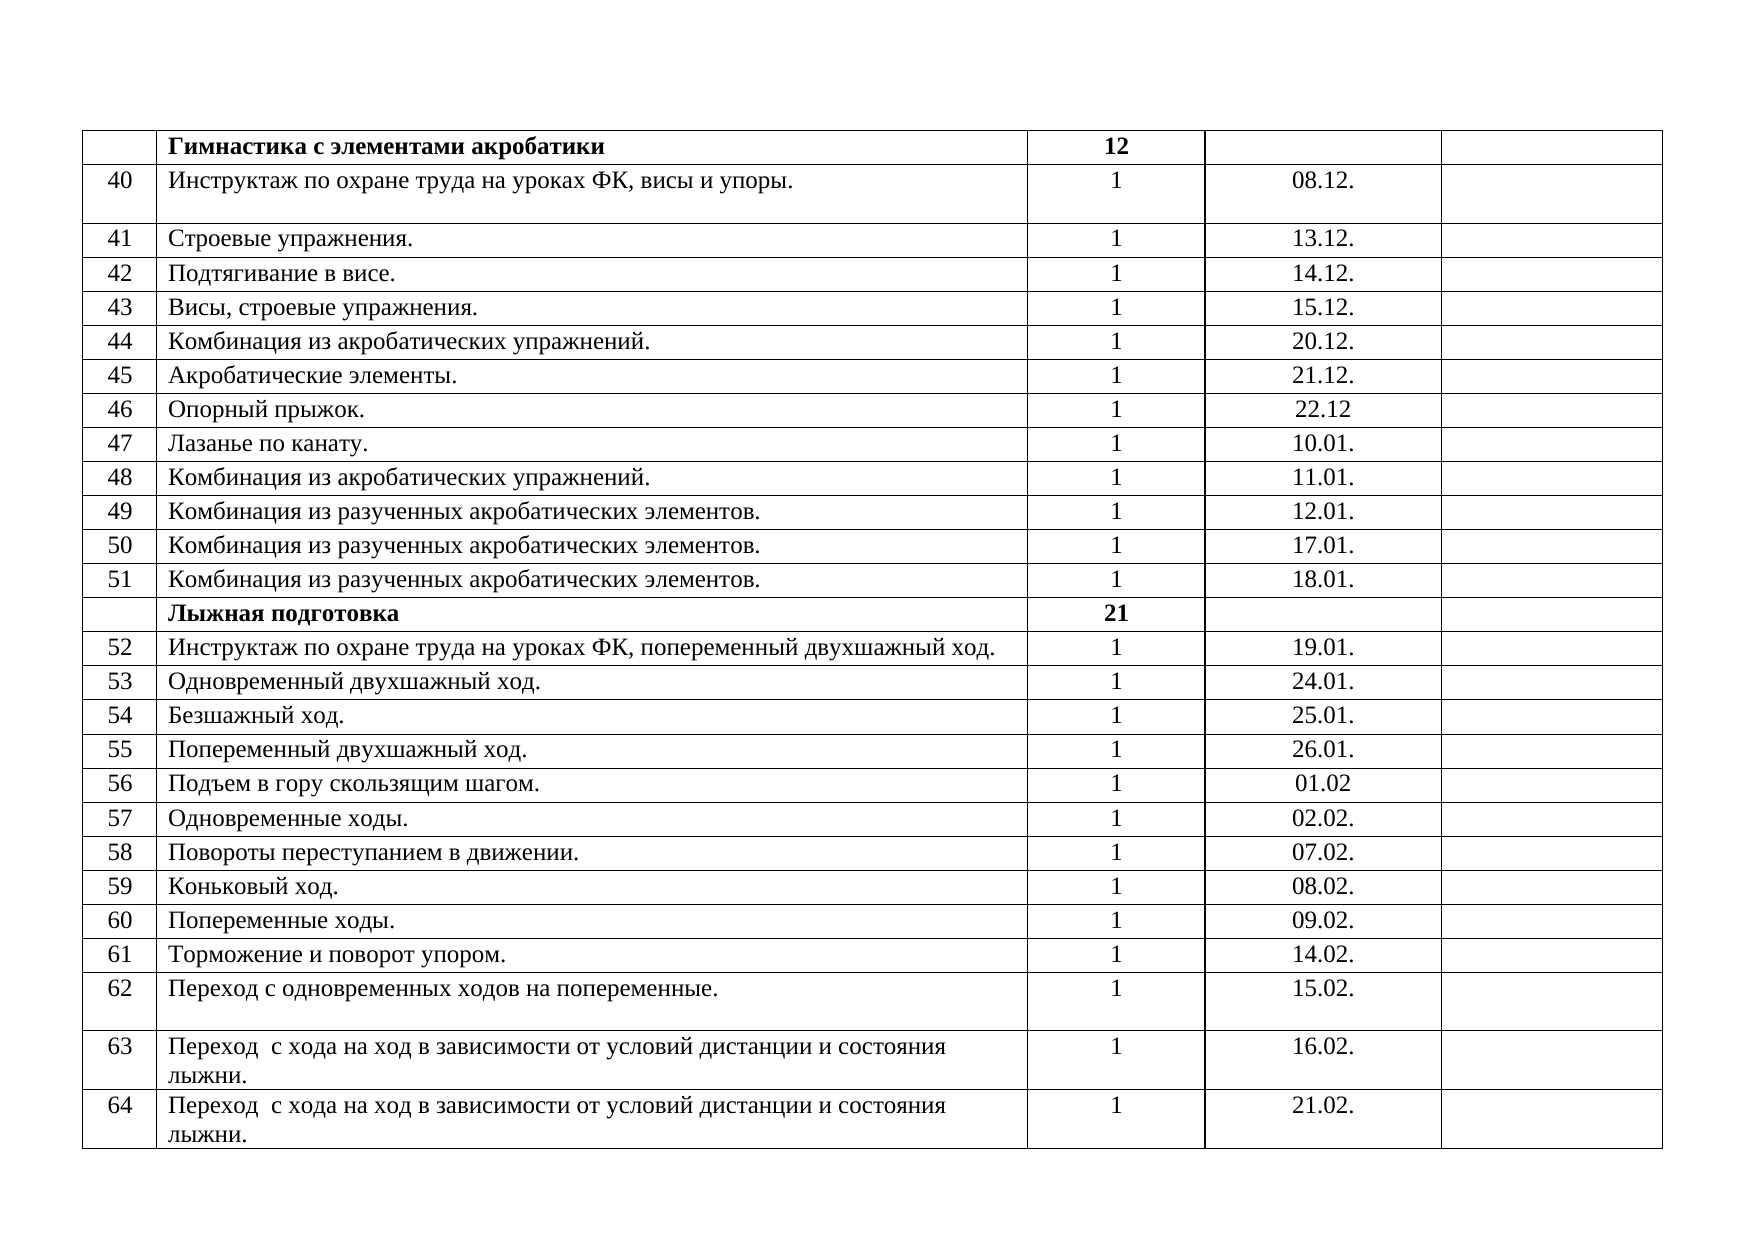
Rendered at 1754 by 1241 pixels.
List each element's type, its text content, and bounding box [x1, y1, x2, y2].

table_cell [83, 598, 156, 631]
table_cell Безшажный ход. [157, 700, 1027, 733]
table_cell 62 [83, 973, 156, 1030]
table_cell Переход с одновременных ходов на попеременные. [157, 973, 1027, 1030]
table_cell Лыжная подготовка [157, 598, 1027, 631]
table_cell 44 [83, 326, 156, 359]
table_cell [1442, 666, 1662, 699]
table_cell 10.01. [1206, 428, 1441, 461]
table_cell [1442, 871, 1662, 904]
table_cell [1442, 462, 1662, 495]
table_cell Попеременный двухшажный ход. [157, 735, 1027, 767]
table_cell Подъем в гору скользящим шагом. [157, 769, 1027, 802]
table_cell 50 [83, 530, 156, 563]
table_cell 51 [83, 564, 156, 597]
table_cell Строевые упражнения. [157, 224, 1027, 257]
table_cell [1442, 1090, 1662, 1147]
table_cell [1442, 326, 1662, 359]
table_cell 1 [1028, 666, 1204, 699]
table_cell 49 [83, 496, 156, 529]
table_cell 02.02. [1206, 803, 1441, 836]
table_cell 64 [83, 1090, 156, 1147]
table_cell Торможение и поворот упором. [157, 939, 1027, 972]
table_cell 1 [1028, 1090, 1204, 1147]
table_cell 1 [1028, 939, 1204, 972]
table_cell 07.02. [1206, 837, 1441, 870]
table_cell 60 [83, 905, 156, 938]
table_cell 15.12. [1206, 292, 1441, 325]
table_cell 1 [1028, 973, 1204, 1030]
table_cell [1442, 258, 1662, 291]
table_cell 57 [83, 803, 156, 836]
table_cell 15.02. [1206, 973, 1441, 1030]
table_cell 19.01. [1206, 632, 1441, 665]
table_cell 1 [1028, 564, 1204, 597]
table_cell [1442, 735, 1662, 767]
table_cell Инструктаж по охране труда на уроках ФК, попеременный двухшажный ход. [157, 632, 1027, 665]
table_cell 61 [83, 939, 156, 972]
table_cell Одновременный двухшажный ход. [157, 666, 1027, 699]
table_cell [1442, 905, 1662, 938]
table_cell 22.12 [1206, 394, 1441, 427]
table_cell Комбинация из разученных акробатических элементов. [157, 530, 1027, 563]
table_cell 63 [83, 1031, 156, 1089]
table_cell 14.02. [1206, 939, 1441, 972]
table_cell [1442, 973, 1662, 1030]
table_cell 52 [83, 632, 156, 665]
table_cell [1442, 632, 1662, 665]
table_cell Попеременные ходы. [157, 905, 1027, 938]
table_cell [1442, 224, 1662, 257]
table_cell Комбинация из акробатических упражнений. [157, 326, 1027, 359]
table_cell Опорный прыжок. [157, 394, 1027, 427]
table_cell 1 [1028, 735, 1204, 767]
table_cell 09.02. [1206, 905, 1441, 938]
table_cell 1 [1028, 1031, 1204, 1089]
table_cell [1442, 530, 1662, 563]
table_cell 45 [83, 360, 156, 393]
table_cell 55 [83, 735, 156, 767]
table_cell 08.02. [1206, 871, 1441, 904]
table_cell 21 [1028, 598, 1204, 631]
table_cell 1 [1028, 905, 1204, 938]
table_cell Коньковый ход. [157, 871, 1027, 904]
table_cell Повороты переступанием в движении. [157, 837, 1027, 870]
table_cell 53 [83, 666, 156, 699]
table_cell 1 [1028, 837, 1204, 870]
table_cell 21.12. [1206, 360, 1441, 393]
table_cell 40 [83, 165, 156, 222]
table_cell [1442, 1031, 1662, 1089]
table_cell [1442, 496, 1662, 529]
table_cell Висы, строевые упражнения. [157, 292, 1027, 325]
table_cell 17.01. [1206, 530, 1441, 563]
table_cell 1 [1028, 769, 1204, 802]
table_cell 26.01. [1206, 735, 1441, 767]
table_cell 24.01. [1206, 666, 1441, 699]
table_cell [83, 131, 156, 164]
table_cell 1 [1028, 165, 1204, 222]
table_cell 12.01. [1206, 496, 1441, 529]
table_cell 1 [1028, 871, 1204, 904]
table_cell Комбинация из разученных акробатических элементов. [157, 564, 1027, 597]
table_cell 01.02 [1206, 769, 1441, 802]
table_cell 54 [83, 700, 156, 733]
table_cell Инструктаж по охране труда на уроках ФК, висы и упоры. [157, 165, 1027, 222]
table_cell 12 [1028, 131, 1204, 164]
table_cell [1442, 292, 1662, 325]
table_cell 16.02. [1206, 1031, 1441, 1089]
table_cell 25.01. [1206, 700, 1441, 733]
table_cell [1442, 598, 1662, 631]
table_cell 41 [83, 224, 156, 257]
table_cell Гимнастика с элементами акробатики [157, 131, 1027, 164]
table_cell Переход с хода на ход в зависимости от условий дистанции и состояния лыжни. [157, 1031, 1027, 1089]
table_cell 11.01. [1206, 462, 1441, 495]
table_cell Акробатические элементы. [157, 360, 1027, 393]
table_cell 1 [1028, 428, 1204, 461]
table_cell [1442, 394, 1662, 427]
table_cell [1206, 598, 1441, 631]
table_cell Лазанье по канату. [157, 428, 1027, 461]
table_cell 1 [1028, 326, 1204, 359]
table_cell 18.01. [1206, 564, 1441, 597]
table_cell 46 [83, 394, 156, 427]
table_cell Подтягивание в висе. [157, 258, 1027, 291]
table_cell 13.12. [1206, 224, 1441, 257]
table_cell Переход с хода на ход в зависимости от условий дистанции и состояния лыжни. [157, 1090, 1027, 1147]
table_cell 56 [83, 769, 156, 802]
table_cell [1442, 428, 1662, 461]
table_cell 21.02. [1206, 1090, 1441, 1147]
table_cell 47 [83, 428, 156, 461]
table_cell 43 [83, 292, 156, 325]
table_cell 1 [1028, 632, 1204, 665]
table_cell [1206, 131, 1441, 164]
table_cell 1 [1028, 700, 1204, 733]
table_cell Комбинация из разученных акробатических элементов. [157, 496, 1027, 529]
table_cell 1 [1028, 496, 1204, 529]
table_cell [1442, 837, 1662, 870]
table_cell 58 [83, 837, 156, 870]
table_cell Одновременные ходы. [157, 803, 1027, 836]
table_cell 1 [1028, 292, 1204, 325]
table_cell [1442, 700, 1662, 733]
table_cell 14.12. [1206, 258, 1441, 291]
table_cell [1442, 131, 1662, 164]
table_cell [1442, 564, 1662, 597]
table_cell [1442, 803, 1662, 836]
table_cell 1 [1028, 530, 1204, 563]
table_cell 1 [1028, 462, 1204, 495]
table_cell 1 [1028, 360, 1204, 393]
table_cell 1 [1028, 224, 1204, 257]
table_cell [1442, 769, 1662, 802]
table_cell [1442, 939, 1662, 972]
table_cell 48 [83, 462, 156, 495]
table_cell Комбинация из акробатических упражнений. [157, 462, 1027, 495]
table_cell [1442, 360, 1662, 393]
table_cell [1442, 165, 1662, 222]
table_cell 20.12. [1206, 326, 1441, 359]
table_cell 08.12. [1206, 165, 1441, 222]
table_cell 1 [1028, 803, 1204, 836]
table_cell 1 [1028, 258, 1204, 291]
table_cell 1 [1028, 394, 1204, 427]
table_cell 59 [83, 871, 156, 904]
table_cell 42 [83, 258, 156, 291]
